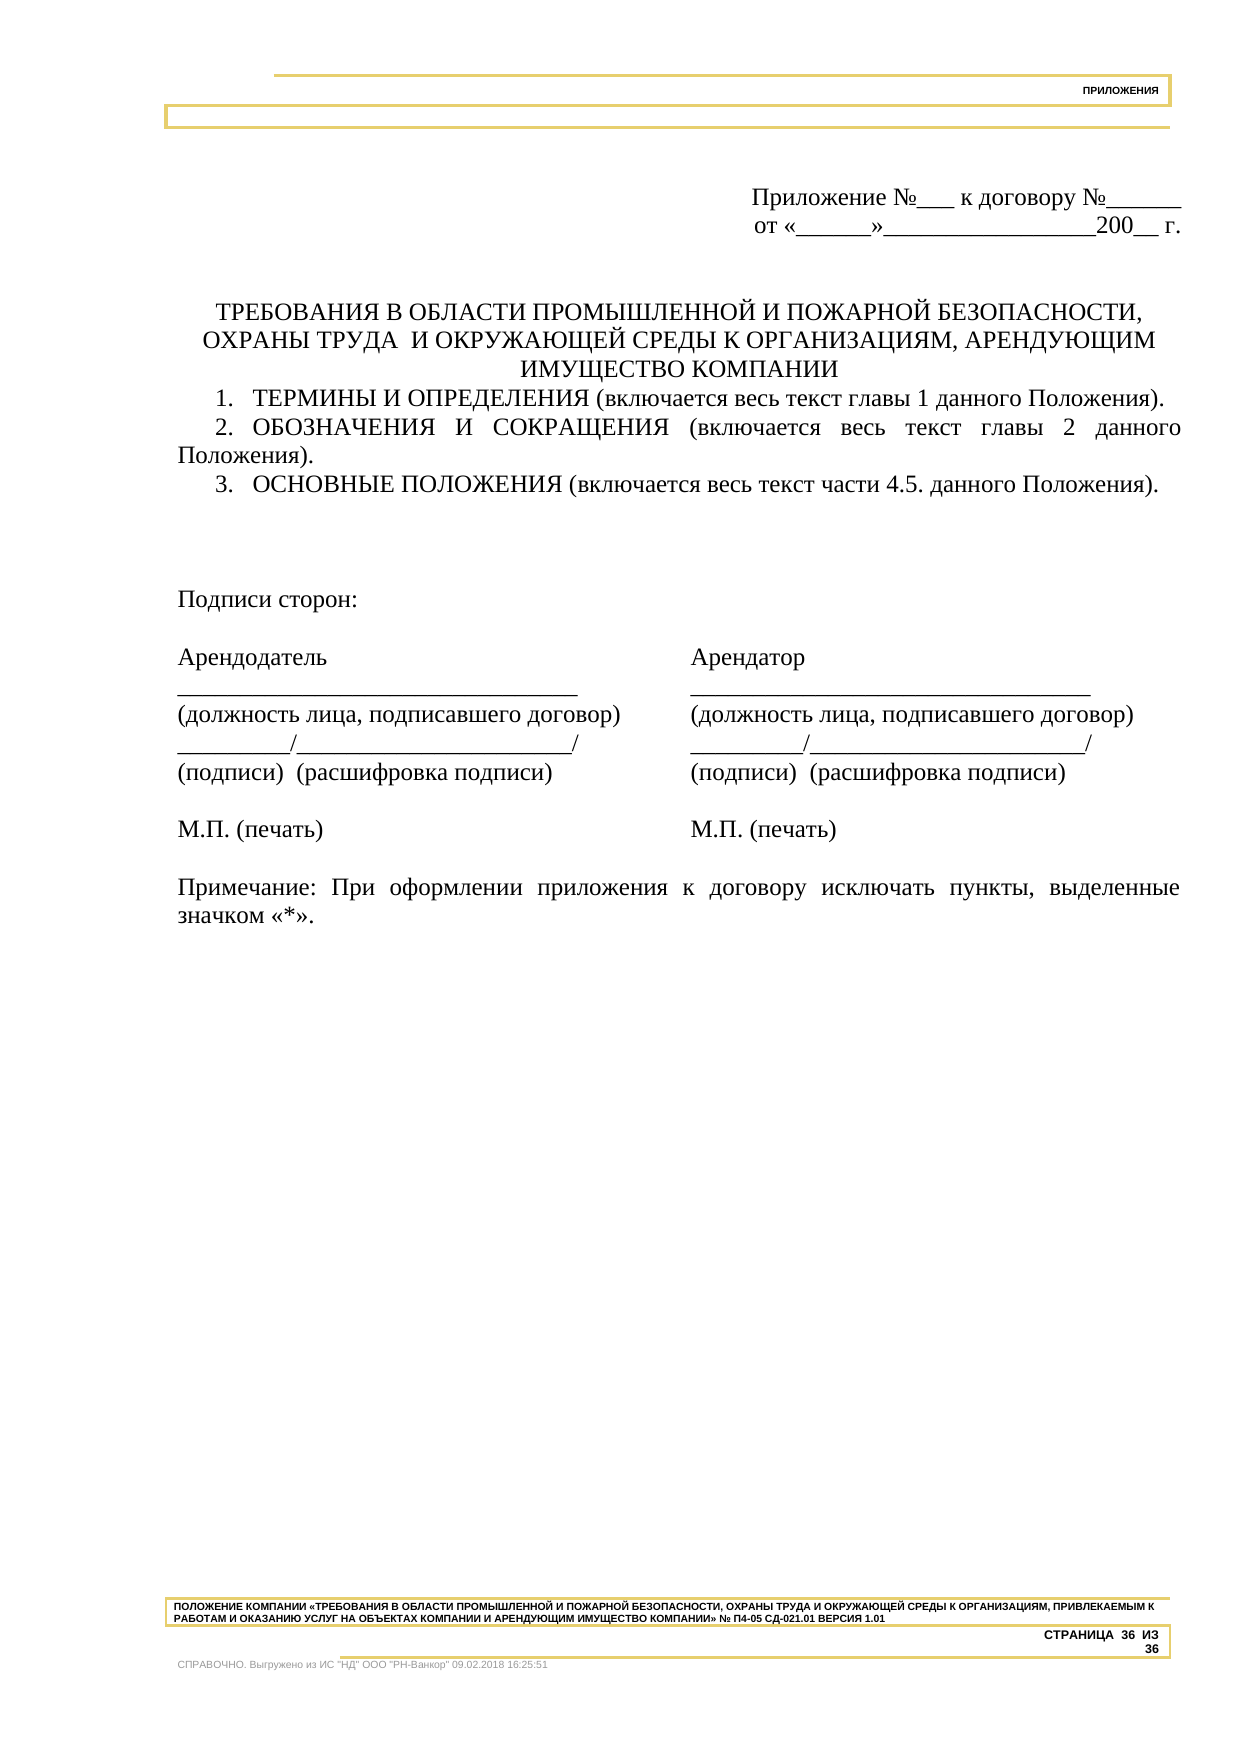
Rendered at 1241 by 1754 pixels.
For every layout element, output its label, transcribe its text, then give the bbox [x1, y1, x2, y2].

table_header Арендатор ________________________________ (должность лица, подписавшего договор) _________/______________________/ (подписи) (расшифровка подписи) М.П. (печать) [679, 642, 1192, 872]
text от «______»_________________200__ г. [177, 211, 1181, 239]
text Примечание: При оформлении приложения к договору исключать пункты, выделенные значком «*». [177, 872, 1181, 929]
text Приложение №___ к договору №______ [177, 182, 1181, 211]
text Подписи сторон: [177, 584, 1181, 613]
table_header Арендодатель ________________________________ (должность лица, подписавшего договор) _________/______________________/ (подписи) (расшифровка подписи) М.П. (печать) [166, 642, 679, 872]
list ОСНОВНЫЕ ПОЛОЖЕНИЯ (включается весь текст части 4.5. данного Положения). [177, 469, 1181, 498]
list Термины и определения (включается весь текст главы 1 данного Положения). [215, 383, 1181, 412]
text ТРЕБОВАНИЯ В ОБЛАСТИ ПРОМЫШЛЕННОЙ И ПОЖАРНОЙ БЕЗОПАСНОСТИ, ОХРАНЫ ТРУДА И ОКРУЖАЮЩЕЙ СРЕДЫ К ОРГАНИЗАЦИЯМ, АРЕНДУЮЩИМ ИМУЩЕСТВО КОМПАНИИ [177, 297, 1181, 383]
list ОБОЗНАЧЕНИЯ И СОКРАЩЕНИЯ (включается весь текст главы 2 данного Положения). [177, 412, 1181, 469]
